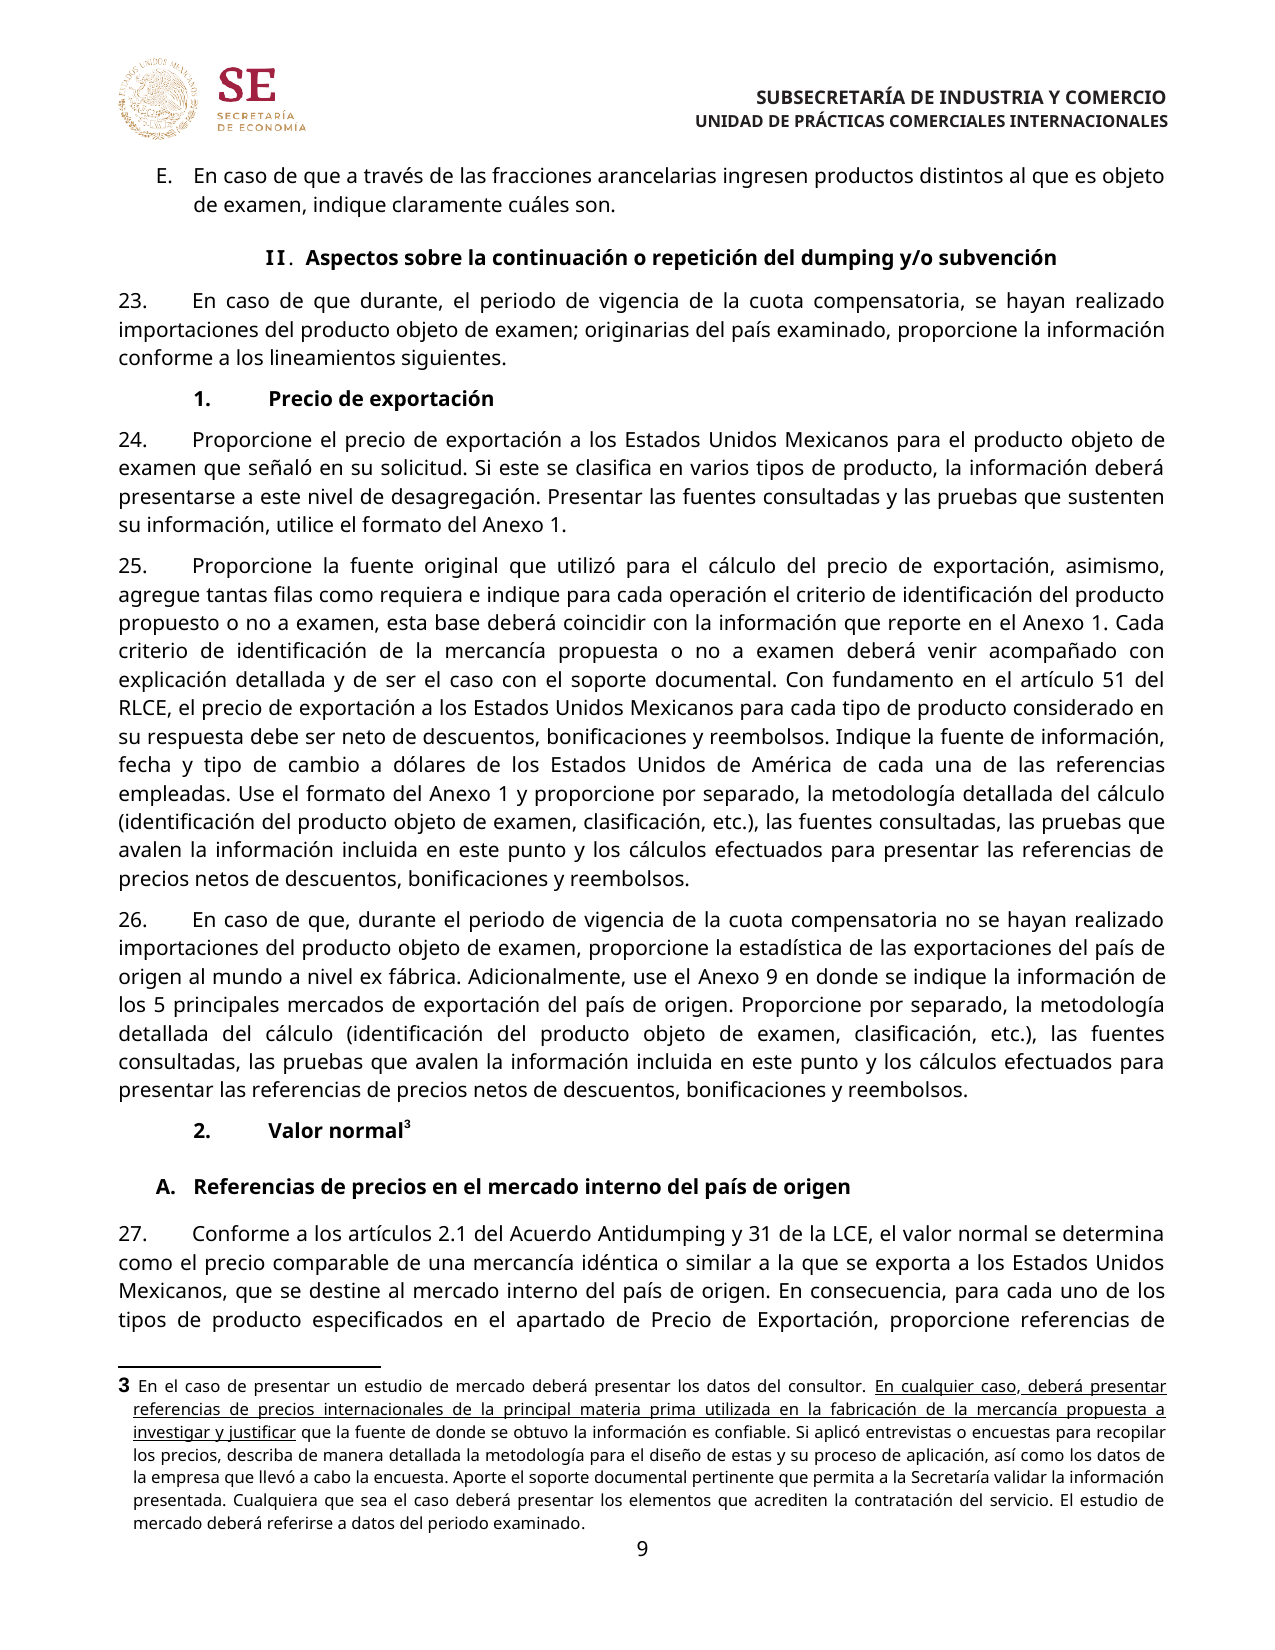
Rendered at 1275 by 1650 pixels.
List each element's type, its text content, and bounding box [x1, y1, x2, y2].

subtitle Valor normal [193, 1117, 1167, 1145]
picture [246, 68, 275, 101]
picture [217, 110, 306, 131]
list En caso de que durante, el periodo de vigencia de la cuota compensatoria, se hayan realizado importaciones del producto objeto de examen; originarias del país examinado, proporcione la información conforme a los lineamientos siguientes. [118, 286, 1167, 372]
subtitle Referencias de precios en el mercado interno del país de origen [156, 1172, 1167, 1201]
subtitle Precio de exportación [193, 384, 1167, 412]
picture [118, 58, 198, 140]
list Proporcione el precio de exportación a los Estados Unidos Mexicanos para el producto objeto de examen que señaló en su solicitud. Si este se clasifica en varios tipos de producto, la información deberá presentarse a este nivel de desagregación. Presentar las fuentes consultadas y las pruebas que sustenten su información, utilice el formato del Anexo 1. [118, 425, 1167, 539]
list Proporcione la fuente original que utilizó para el cálculo del precio de exportación, asimismo, agregue tantas filas como requiera e indique para cada operación el criterio de identificación del producto propuesto o no a examen, esta base deberá coincidir con la información que reporte en el Anexo 1. Cada criterio de identificación de la mercancía propuesta o no a examen deberá venir acompañado con explicación detallada y de ser el caso con el soporte documental. Con fundamento en el artículo 51 del RLCE, el precio de exportación a los Estados Unidos Mexicanos para cada tipo de producto considerado en su respuesta debe ser neto de descuentos, bonificaciones y reembolsos. Indique la fuente de información, fecha y tipo de cambio a dólares de los Estados Unidos de América de cada una de las referencias empleadas. Use el formato del Anexo 1 y proporcione por separado, la metodología detallada del cálculo (identificación del producto objeto de examen, clasificación, etc.), las fuentes consultadas, las pruebas que avalen la información incluida en este punto y los cálculos efectuados para presentar las referencias de precios netos de descuentos, bonificaciones y reembolsos. [118, 551, 1167, 892]
picture [219, 67, 243, 102]
list En caso de que, durante el periodo de vigencia de la cuota compensatoria no se hayan realizado importaciones del producto objeto de examen, proporcione la estadística de las exportaciones del país de origen al mundo a nivel ex fábrica. Adicionalmente, use el Anexo 9 en donde se indique la información de los 5 principales mercados de exportación del país de origen. Proporcione por separado, la metodología detallada del cálculo (identificación del producto objeto de examen, clasificación, etc.), las fuentes consultadas, las pruebas que avalen la información incluida en este punto y los cálculos efectuados para presentar las referencias de precios netos de descuentos, bonificaciones y reembolsos. [118, 905, 1167, 1104]
subtitle II. Aspectos sobre la continuación o repetición del dumping y/o subvención [193, 243, 1167, 272]
list En caso de que a través de las fracciones arancelarias ingresen productos distintos al que es objeto de examen, indique claramente cuáles son. [156, 161, 1167, 218]
